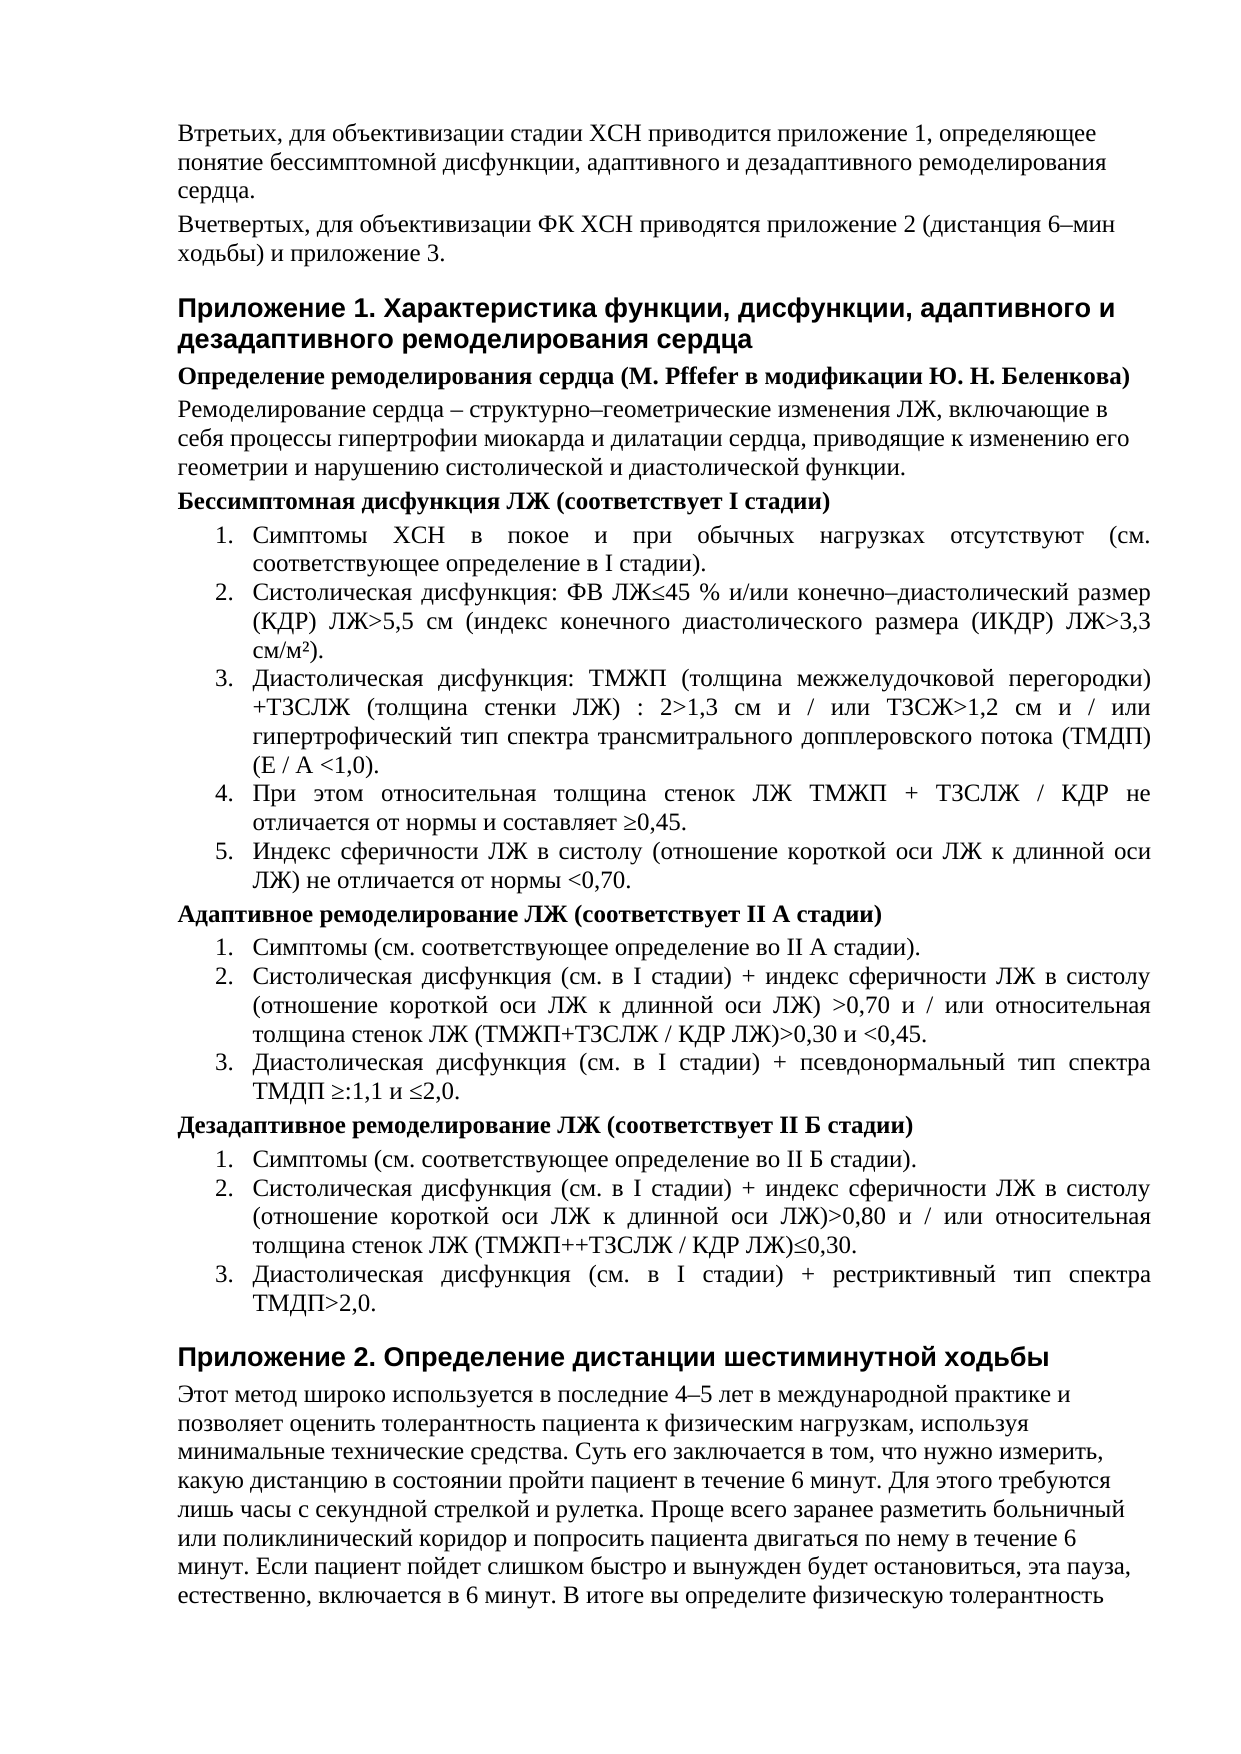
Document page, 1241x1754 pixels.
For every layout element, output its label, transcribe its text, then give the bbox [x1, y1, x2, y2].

list Симптомы (см. соответствующее определение во II Б стадии). [215, 1144, 1152, 1173]
list Систолическая дисфункция (см. в I стадии) + индекс сферичности ЛЖ в систолу (отношение короткой оси ЛЖ к длинной оси ЛЖ)>0,80 и / или относительная толщина стенок ЛЖ (ТМЖП++ТЗСЛЖ / КДР ЛЖ)≤0,30. [215, 1173, 1152, 1259]
list Симптомы ХСН в покое и при обычных нагрузках отсутствуют (см. соответствующее определение в I стадии). [215, 520, 1152, 577]
text Втретьих, для объективизации стадии ХСН приводится приложение 1, определяющее понятие бессимптомной дисфункции, адаптивного и дезадаптивного ремоделирования сердца. [177, 118, 1152, 204]
text Адаптивное ремоделирование ЛЖ (соответствует II А стадии) [177, 899, 1152, 927]
list Индекс сферичности ЛЖ в систолу (отношение короткой оси ЛЖ к длинной оси ЛЖ) не отличается от нормы <0,70. [215, 836, 1152, 893]
text Бессимптомная дисфункция ЛЖ (соответствует I стадии) [177, 486, 1152, 515]
list Систолическая дисфункция: ФВ ЛЖ≤45 % и/или конечно–диастолический размер (КДР) ЛЖ> (индекс конечного диастолического размера (ИКДР) ЛЖ>3,3 см/м²). [215, 577, 1152, 663]
subtitle Приложение 1. Характеристика функции, дисфункции, адаптивного и дезадаптивного ремоделирования сердца [177, 292, 1152, 354]
list Симптомы (см. соответствующее определение во II А стадии). [215, 932, 1152, 961]
list Диастолическая дисфункция (см. в I стадии) + псевдонормальный тип спектра ТМДП ≥:1,1 и ≤2,0. [215, 1047, 1152, 1105]
list Диастолическая дисфункция (см. в I стадии) + рестриктивный тип спектра ТМДП>2,0. [215, 1259, 1152, 1316]
text Дезадаптивное ремоделирование ЛЖ (соответствует II Б стадии) [177, 1110, 1152, 1139]
list При этом относительная толщина стенок ЛЖ ТМЖП + ТЗСЛЖ / КДР не отличается от нормы и составляет ≥0,45. [215, 778, 1152, 836]
subtitle Приложение 2. Определение дистанции шестиминутной ходьбы [177, 1341, 1152, 1373]
text Определение ремоделирования сердца (M. Pffefer в модификации Ю. Н. Беленкова) [177, 361, 1152, 389]
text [177, 1379, 1152, 1609]
list Систолическая дисфункция (см. в I стадии) + индекс сферичности ЛЖ в систолу (отношение короткой оси ЛЖ к длинной оси ЛЖ) >0,70 и / или относительная толщина стенок ЛЖ (ТМЖП+ТЗСЛЖ / КДР ЛЖ)>0,30 и <0,45. [215, 961, 1152, 1047]
text Вчетвертых, для объективизации ФК ХСН приводятся приложение 2 (дистанция 6–мин ходьбы) и приложение 3. [177, 209, 1152, 267]
list Диастолическая дисфункция: ТМЖП (толщина межжелудочковой перегородки)+ТЗСЛЖ (толщина стенки ЛЖ) : 2> и / или ТЗСЖ> и / или гипертрофический тип спектра трансмитрального допплеровского потока (ТМДП) (Е / А <1,0). [215, 663, 1152, 778]
text Ремоделирование сердца – структурно–геометрические изменения ЛЖ, включающие в себя процессы гипертрофии миокарда и дилатации сердца, приводящие к изменению его геометрии и нарушению систолической и диастолической функции. [177, 394, 1152, 481]
